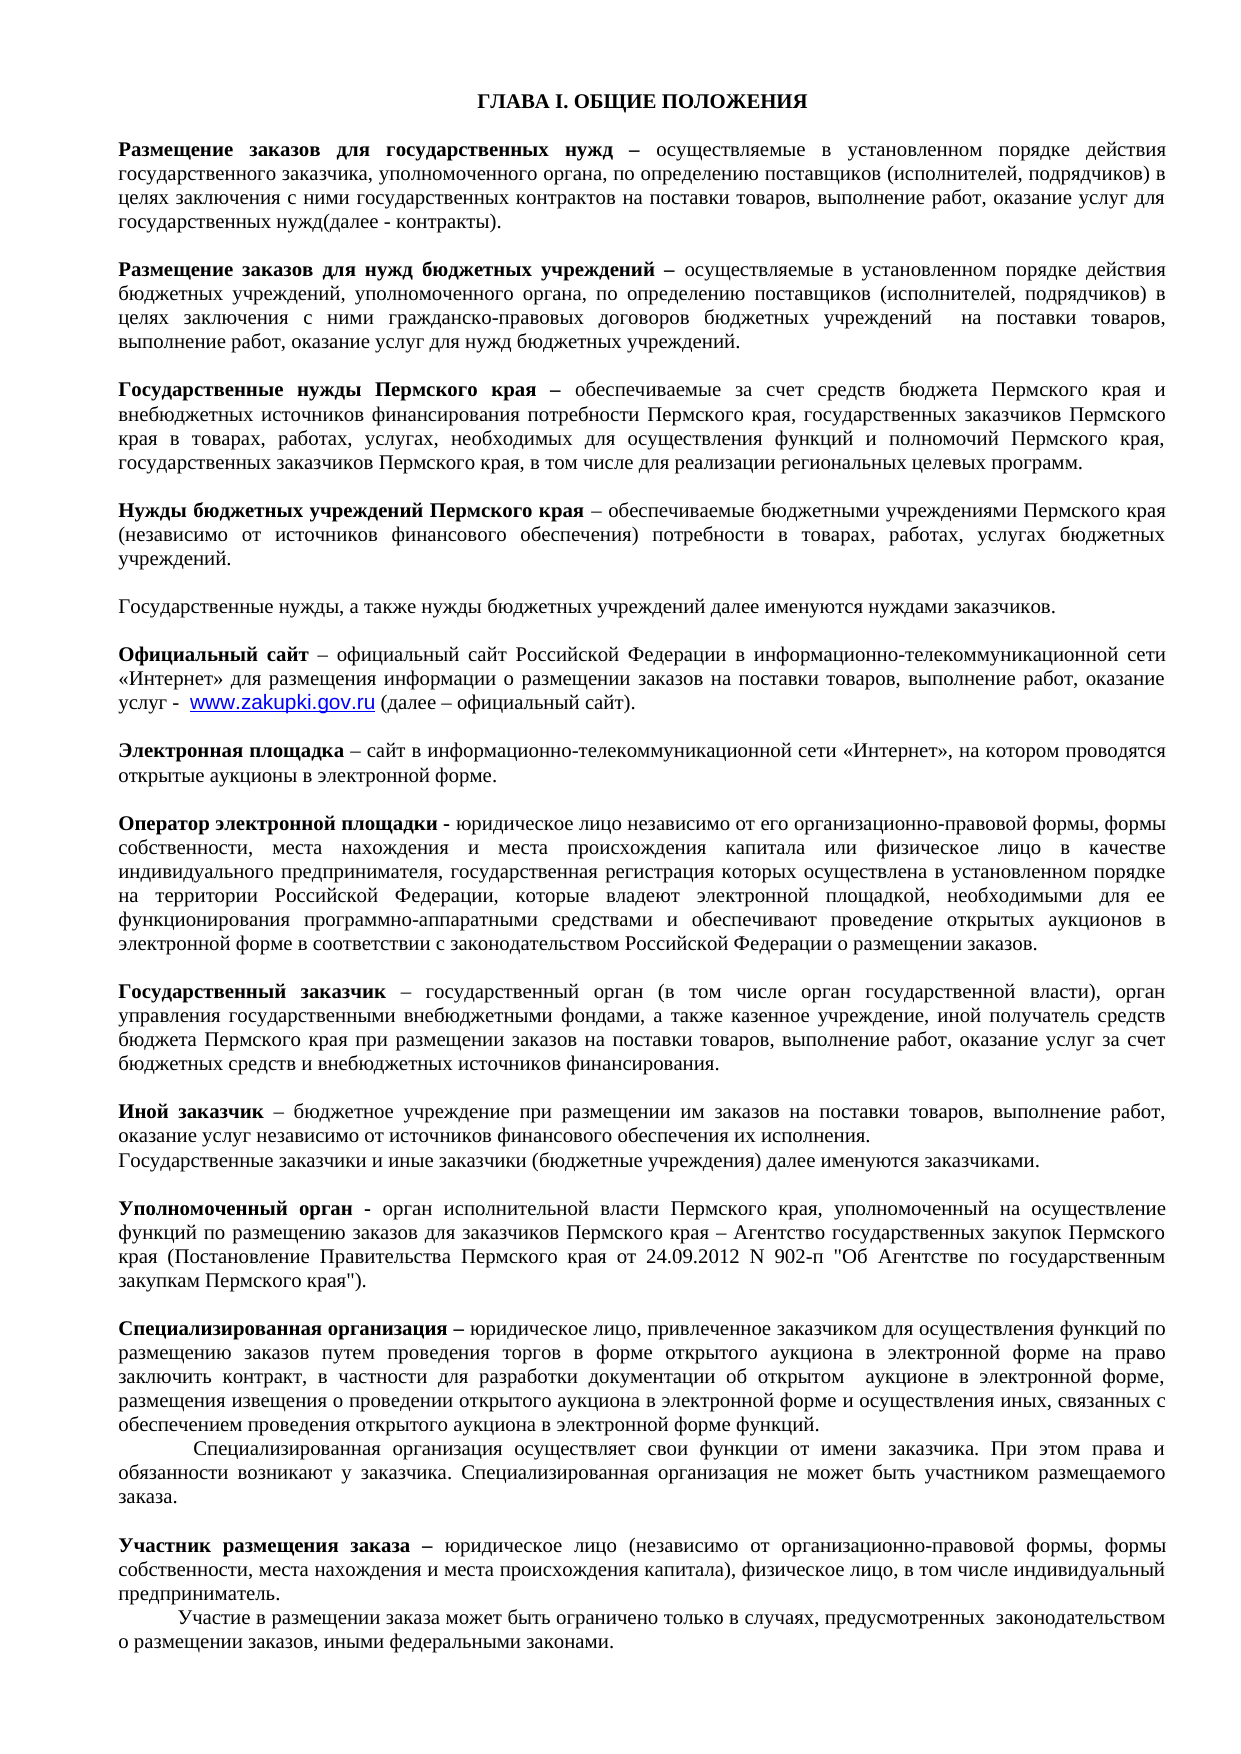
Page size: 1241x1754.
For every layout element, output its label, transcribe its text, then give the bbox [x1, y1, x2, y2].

text Оператор электронной площадки - юридическое лицо независимо от его организационно-правовой формы, формы собственности, места нахождения и места происхождения капитала или физическое лицо в качестве индивидуального предпринимателя, государственная регистрация которых осуществлена в установленном порядке на территории Российской Федерации, которые владеют электронной площадкой, необходимыми для ее функционирования программно-аппаратными средствами и обеспечивают проведение открытых аукционов в электронной форме в соответствии с законодательством Российской Федерации о размещении заказов. [118, 811, 1167, 955]
text Уполномоченный орган - орган исполнительной власти Пермского края, уполномоченный на осуществление функций по размещению заказов для заказчиков Пермского края – Агентство государственных закупок Пермского края (Постановление Правительства Пермского края от 24.09.2012 N 902-п "Об Агентстве по государственным закупкам Пермского края"). [118, 1196, 1167, 1292]
text Специализированная организация – юридическое лицо, привлеченное заказчиком для осуществления функций по размещению заказов путем проведения торгов в форме открытого аукциона в электронной форме на право заключить контракт, в частности для разработки документации об открытом аукционе в электронной форме, размещения извещения о проведении открытого аукциона в электронной форме и осуществления иных, связанных с обеспечением проведения открытого аукциона в электронной форме функций. [118, 1316, 1167, 1436]
text Специализированная организация осуществляет свои функции от имени заказчика. При этом права и обязанности возникают у заказчика. Специализированная организация не может быть участником размещаемого заказа. [118, 1436, 1167, 1508]
text ГЛАВА I. ОБЩИЕ ПОЛОЖЕНИЯ [118, 89, 1167, 113]
text Государственные нужды, а также нужды бюджетных учреждений далее именуются нуждами заказчиков. [118, 594, 1167, 618]
text Нужды бюджетных учреждений Пермского края – обеспечиваемые бюджетными учреждениями Пермского края (независимо от источников финансового обеспечения) потребности в товарах, работах, услугах бюджетных учреждений. [118, 498, 1167, 570]
text Электронная площадка – сайт в информационно-телекоммуникационной сети «Интернет», на котором проводятся открытые аукционы в электронной форме. [118, 738, 1167, 787]
text Государственный заказчик – государственный орган (в том числе орган государственной власти), орган управления государственными внебюджетными фондами, а также казенное учреждение, иной получатель средств бюджета Пермского края при размещении заказов на поставки товаров, выполнение работ, оказание услуг за счет бюджетных средств и внебюджетных источников финансирования. [118, 979, 1167, 1075]
text Участие в размещении заказа может быть ограничено только в случаях, предусмотренных законодательством о размещении заказов, иными федеральными законами. [118, 1605, 1167, 1653]
text Государственные нужды Пермского края – обеспечиваемые за счет средств бюджета Пермского края и внебюджетных источников финансирования потребности Пермского края, государственных заказчиков Пермского края в товарах, работах, услугах, необходимых для осуществления функций и полномочий Пермского края, государственных заказчиков Пермского края, в том числе для реализации региональных целевых программ. [118, 377, 1167, 474]
text Размещение заказов для государственных нужд – осуществляемые в установленном порядке действия государственного заказчика, уполномоченного органа, по определению поставщиков (исполнителей, подрядчиков) в целях заключения с ними государственных контрактов на поставки товаров, выполнение работ, оказание услуг для государственных нужд(далее - контракты). [118, 137, 1167, 233]
text Государственные заказчики и иные заказчики (бюджетные учреждения) далее именуются заказчиками. [118, 1147, 1167, 1172]
text Официальный сайт – официальный сайт Российской Федерации в информационно-телекоммуникационной сети «Интернет» для размещения информации о размещении заказов на поставки товаров, выполнение работ, оказание услуг - www.zakupki.gov.ru (далее – официальный сайт). [118, 642, 1167, 714]
text Иной заказчик – бюджетное учреждение при размещении им заказов на поставки товаров, выполнение работ, оказание услуг независимо от источников финансового обеспечения их исполнения. [118, 1099, 1167, 1147]
text Размещение заказов для нужд бюджетных учреждений – осуществляемые в установленном порядке действия бюджетных учреждений, уполномоченного органа, по определению поставщиков (исполнителей, подрядчиков) в целях заключения с ними гражданско-правовых договоров бюджетных учреждений на поставки товаров, выполнение работ, оказание услуг для нужд бюджетных учреждений. [118, 257, 1167, 353]
text Участник размещения заказа – юридическое лицо (независимо от организационно-правовой формы, формы собственности, места нахождения и места происхождения капитала), физическое лицо, в том числе индивидуальный предприниматель. [118, 1532, 1167, 1605]
